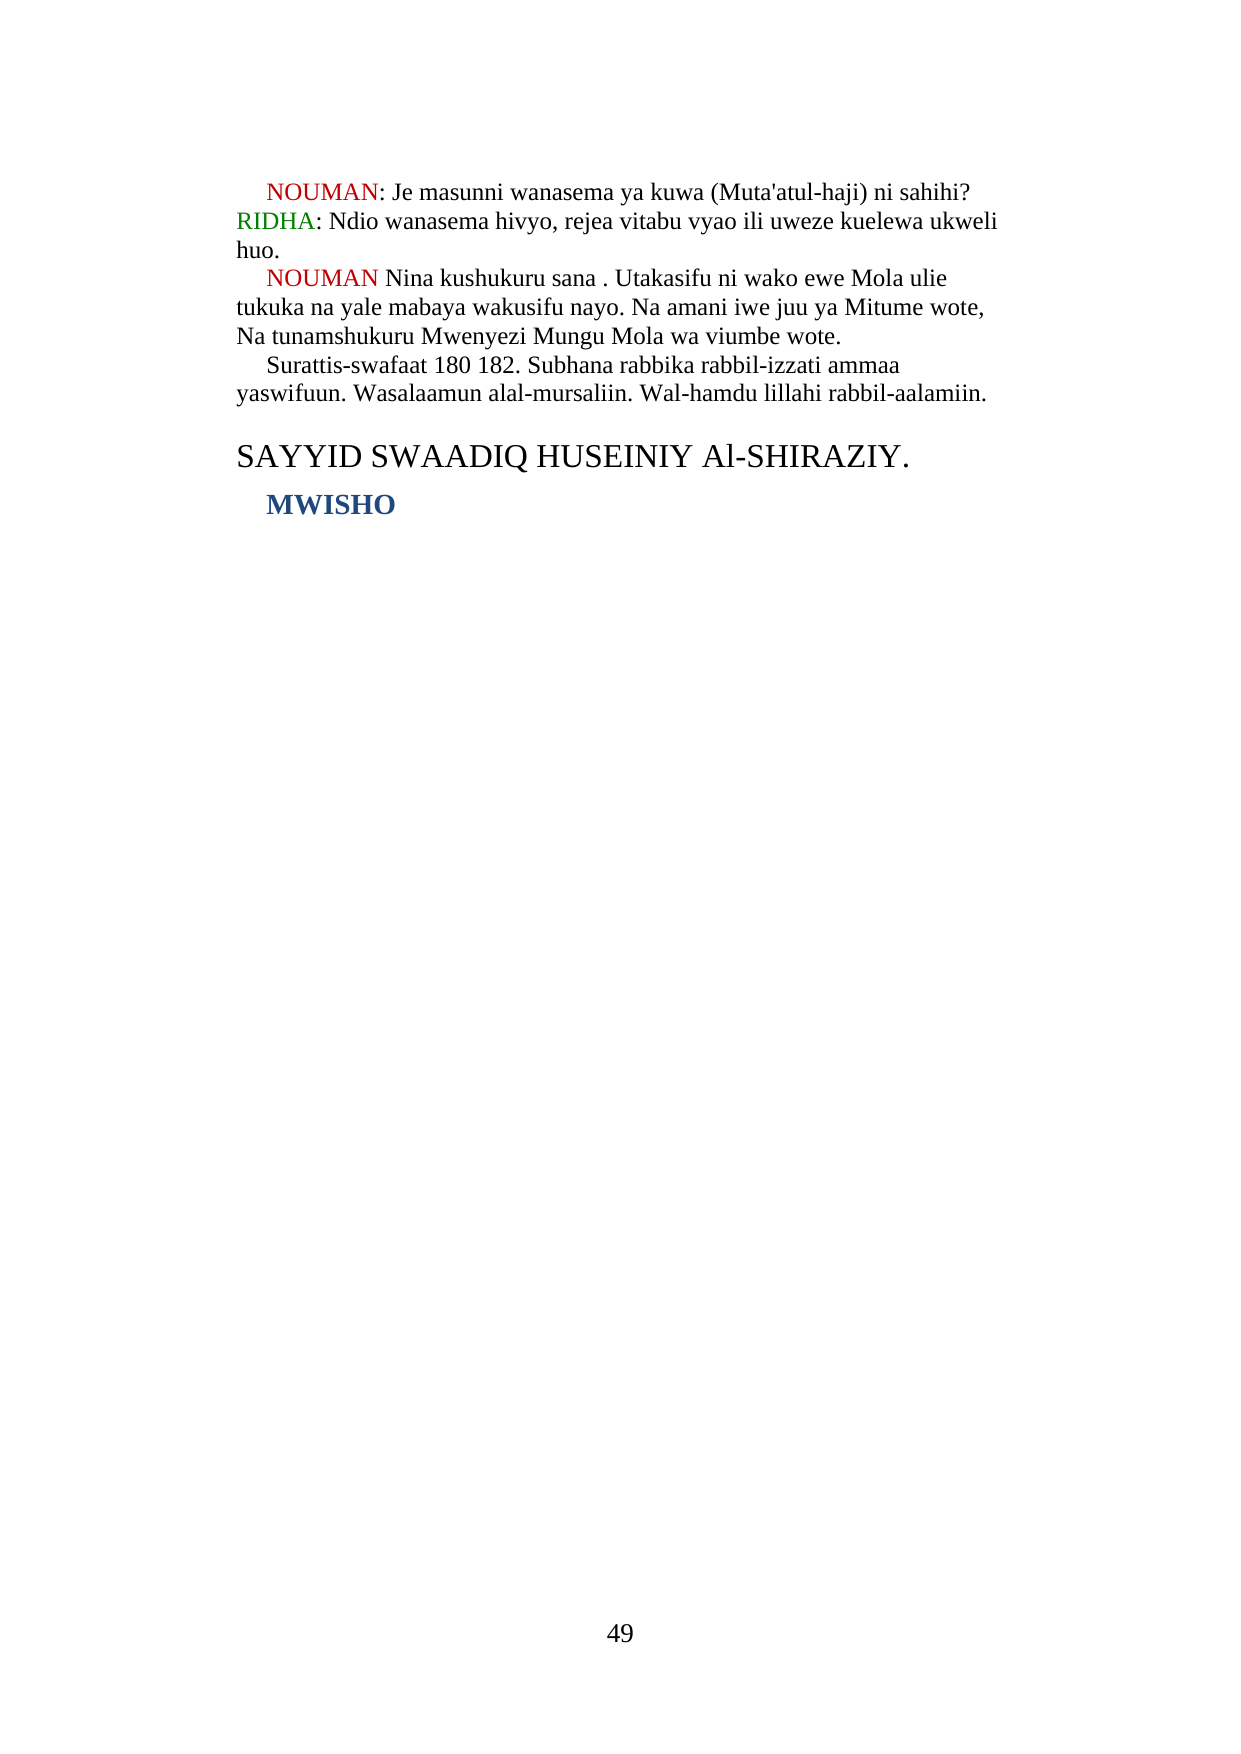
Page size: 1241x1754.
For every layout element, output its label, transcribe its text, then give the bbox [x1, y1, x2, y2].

text SAYYID SWAADIQ HUSEINIY Al-SHIRAZIY. [236, 436, 1004, 474]
text NOUMAN: Je masunni wanasema ya kuwa (Muta'atul-haji) ni sahihi? RIDHA: Ndio wanasema hivyo, rejea vitabu vyao ili uweze kuelewa ukweli huo. [236, 177, 1004, 263]
subtitle MWISHO [236, 487, 1004, 520]
text NOUMAN Nina kushukuru sana . Utakasifu ni wako ewe Mola ulie tukuka na yale mabaya wakusifu nayo. Na amani iwe juu ya Mitume wote, Na tunamshukuru Mwenyezi Mungu Mola wa viumbe wote. [236, 263, 1004, 350]
text Surattis-swafaat 180 182. Subhana rabbika rabbil-izzati ammaa yaswifuun. Wasalaamun alal-mursaliin. Wal-hamdu lillahi rabbil-aalamiin. [236, 350, 1004, 407]
